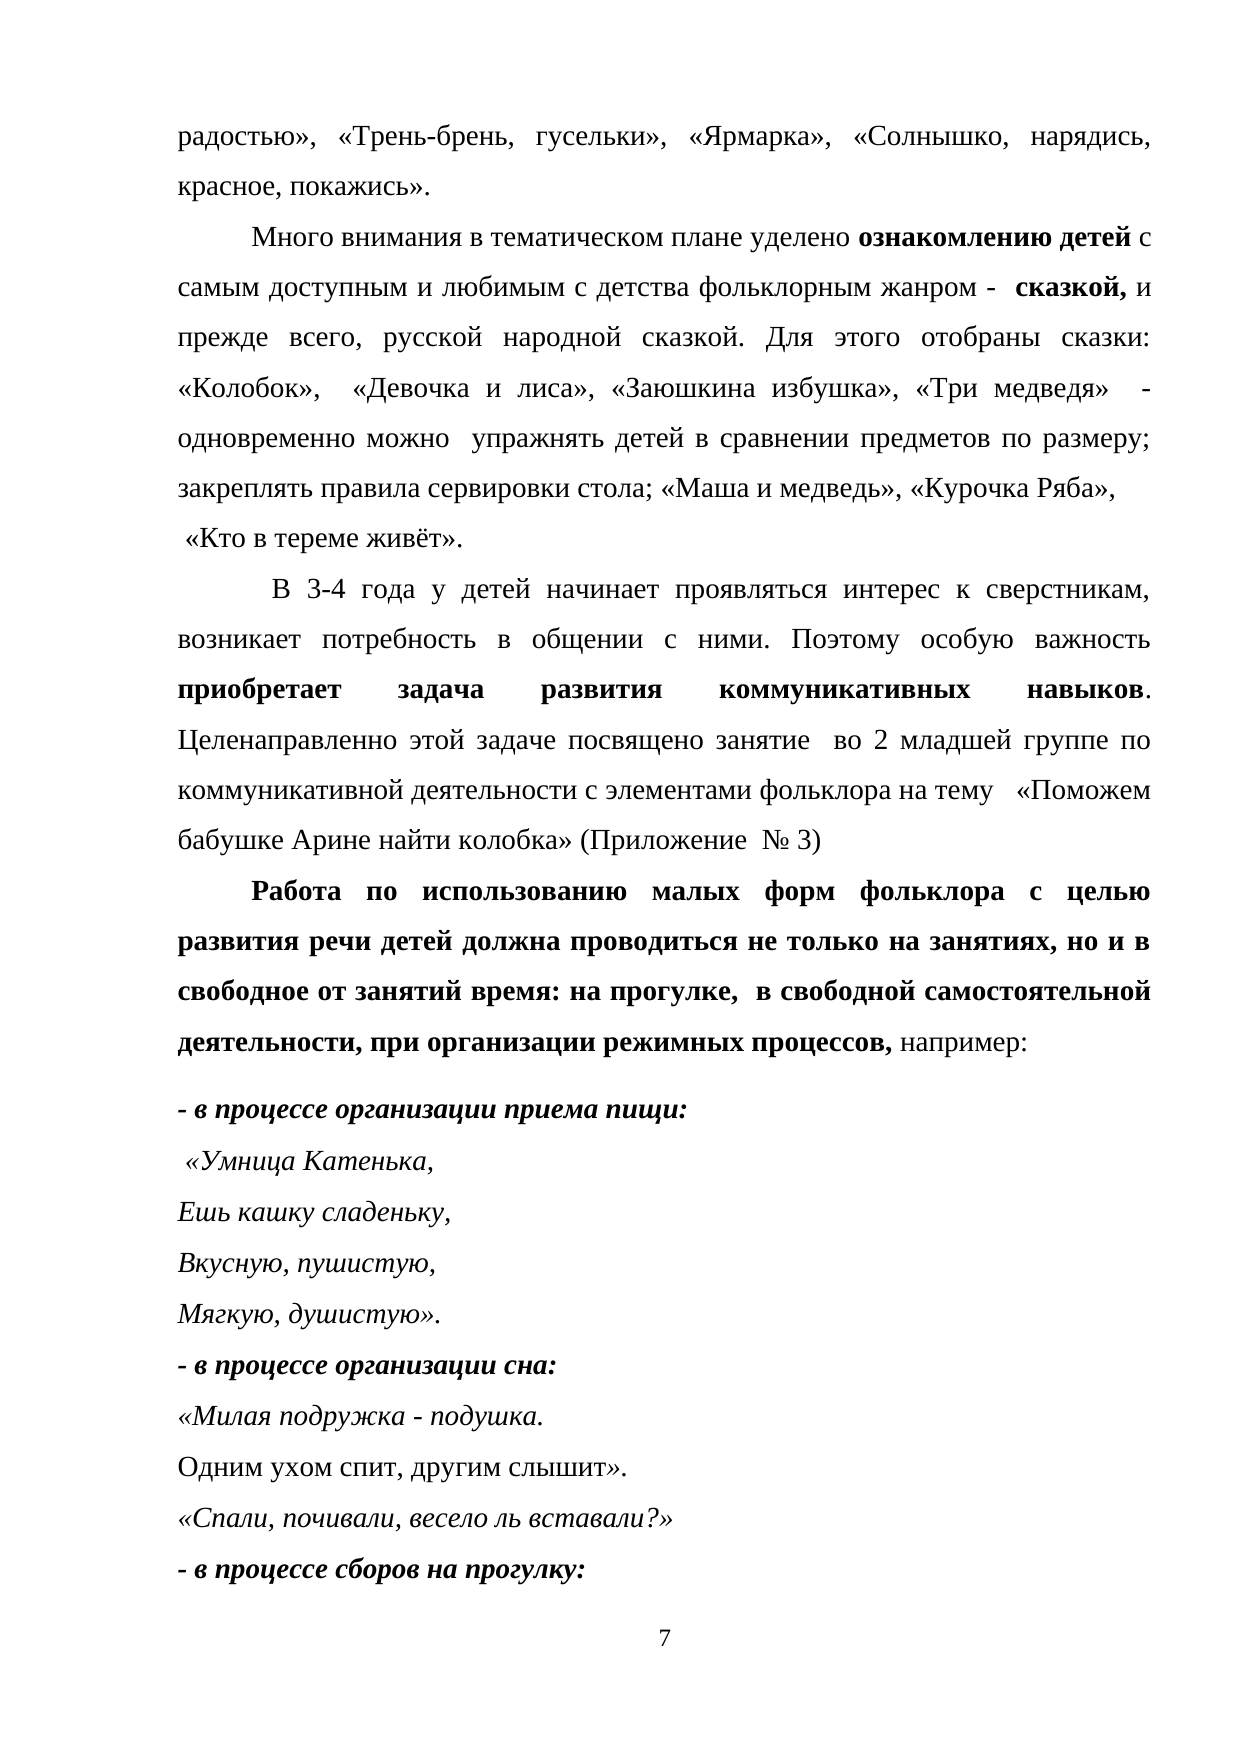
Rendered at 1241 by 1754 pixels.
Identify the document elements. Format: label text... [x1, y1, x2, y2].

text Работа по использованию малых форм фольклора с целью развития речи детей должна проводиться не только на занятиях, но и в свободное от занятий время: на прогулке, в свободной самостоятельной деятельности, при организации режимных процессов, например: [177, 873, 1152, 1057]
text «Милая подружка - подушка. [177, 1398, 1152, 1431]
text Мягкую, душистую». [177, 1296, 1152, 1329]
text - в процессе организации приема пищи: [177, 1092, 1152, 1125]
text «Спали, почивали, весело ль вставали?» [177, 1500, 1152, 1533]
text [177, 118, 1152, 202]
text Ешь кашку сладеньку, [177, 1194, 1152, 1227]
text - в процессе организации сна: [177, 1347, 1152, 1380]
text Одним ухом спит, другим слышит». [177, 1449, 1152, 1482]
text «Умница Катенька, [177, 1143, 1152, 1176]
text - в процессе сборов на прогулку: [177, 1551, 1152, 1584]
text Много внимания в тематическом плане уделено ознакомлению детей с самым доступным и любимым с детства фольклорным жанром - сказкой, и прежде всего, русской народной сказкой. Для этого отобраны сказки: «Колобок», «Девочка и лиса», «Заюшкина избушка», «Три медведя» -одновременно можно упражнять детей в сравнении предметов по размеру; закреплять правила сервировки стола; «Маша и медведь», «Курочка Ряба», [177, 219, 1152, 504]
text В 3-4 года у детей начинает проявляться интерес к сверстникам, возникает потребность в общении с ними. Поэтому особую важность приобретает задача развития коммуникативных навыков. Целенаправленно этой задаче посвящено занятие во 2 младшей группе по коммуникативной деятельности с элементами фольклора на тему «Поможем бабушке Арине найти колобка» (Приложение № 3) [177, 571, 1152, 856]
text Вкусную, пушистую, [177, 1245, 1152, 1278]
text «Кто в тереме живёт». [177, 521, 1152, 554]
